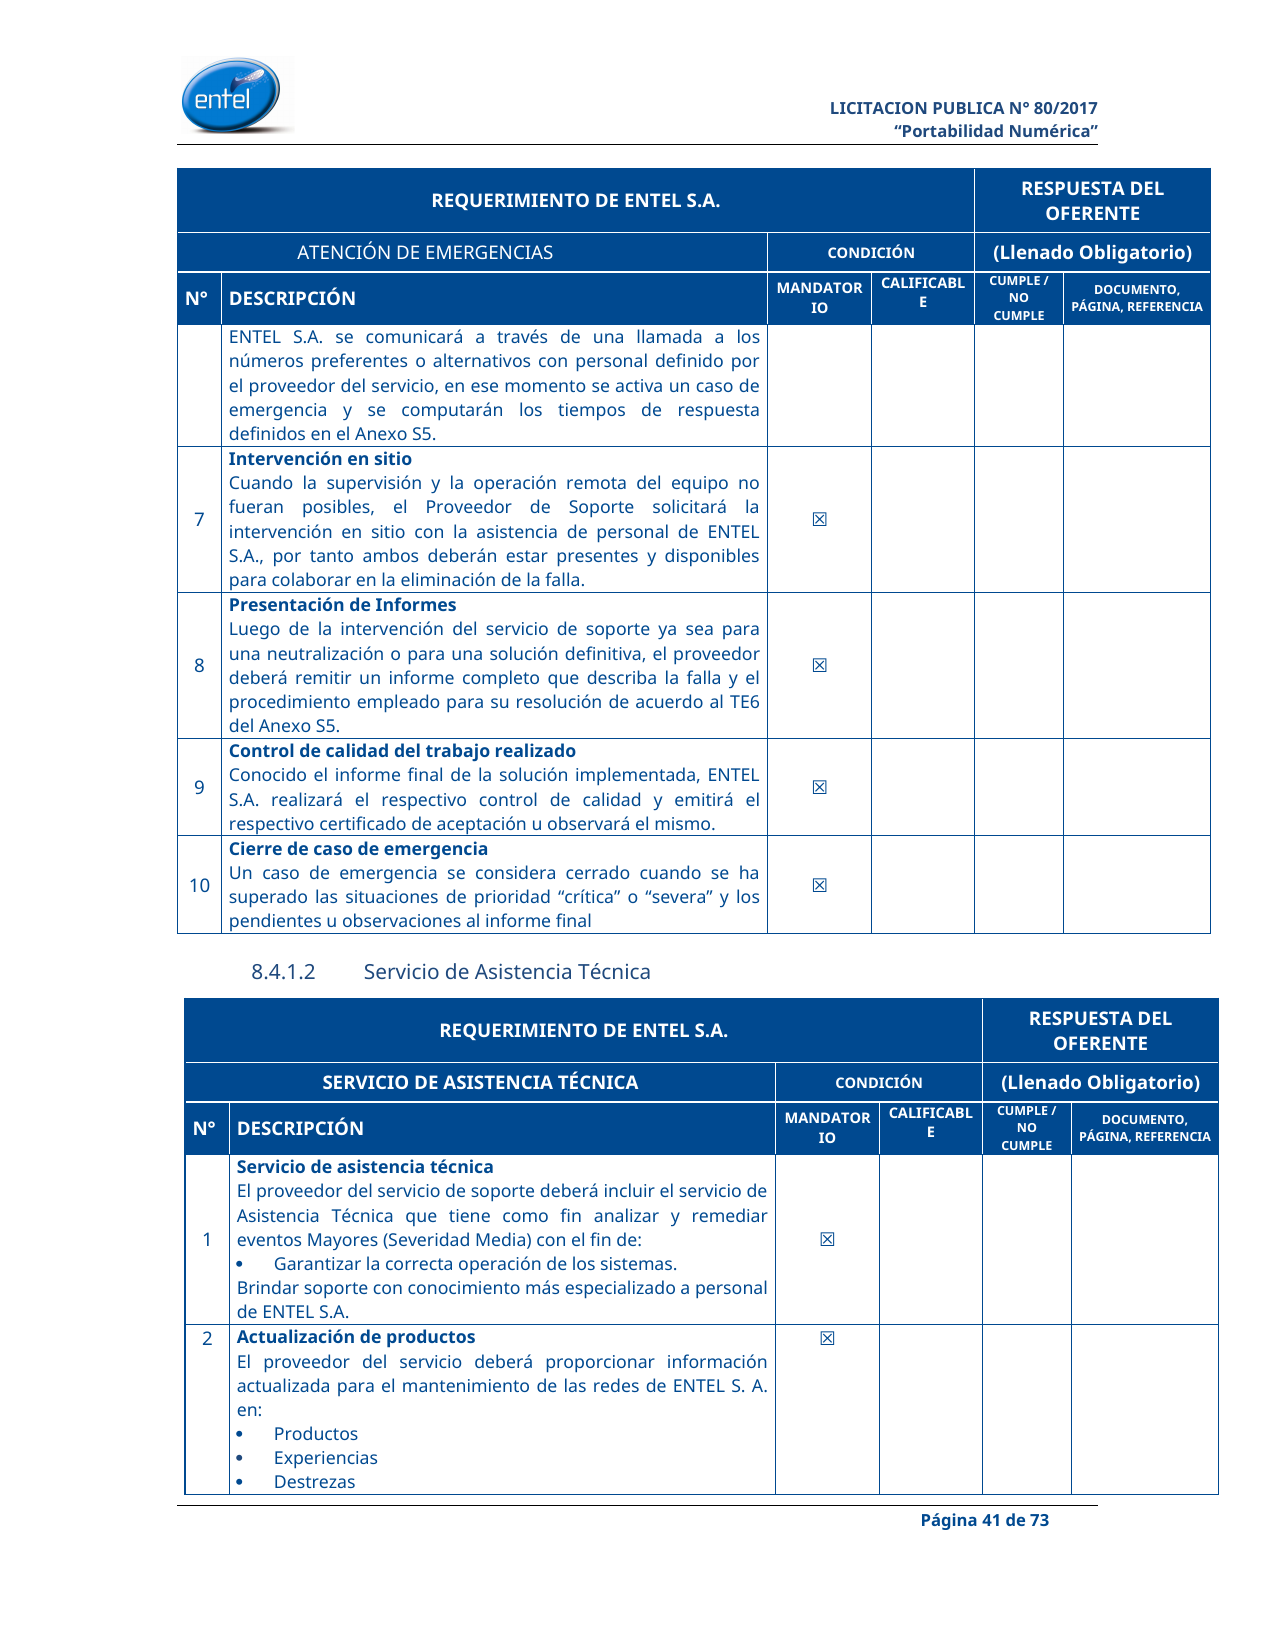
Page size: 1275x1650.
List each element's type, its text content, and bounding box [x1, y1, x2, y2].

table_cell (Llenado Obligatorio) [983, 1063, 1218, 1101]
table_cell CONDICIÓN [776, 1063, 982, 1101]
table_cell ☒ [768, 593, 871, 738]
table_cell DOCUMENTO, PÁGINA, REFERENCIA [1064, 273, 1210, 324]
table_cell [880, 1155, 982, 1324]
table_cell DOCUMENTO, PÁGINA, REFERENCIA [1072, 1103, 1218, 1154]
table_header REQUERIMIENTO DE ENTEL S.A. [178, 169, 974, 232]
table_cell Servicio de asistencia técnica El proveedor del servicio de soporte deberá incluir el servicio de Asistencia Técnica que tiene como fin analizar y remediar eventos Mayores (Severidad Media) con el fin de: Garantizar la correcta operación de los sistemas. Brindar soporte con conocimiento más especializado a personal de ENTEL S.A. [230, 1155, 775, 1324]
table_cell ☒ [776, 1325, 879, 1494]
table_cell [1064, 593, 1210, 738]
table_cell CUMPLE / NO CUMPLE [983, 1103, 1071, 1154]
table_cell CUMPLE / NO CUMPLE [975, 273, 1063, 324]
table_cell DESCRIPCIÓN [230, 1103, 775, 1154]
subtitle Servicio de Asistencia Técnica [251, 957, 1098, 985]
table_cell 2 [186, 1325, 229, 1494]
table_cell [983, 1155, 1071, 1324]
table_cell N° [178, 273, 221, 324]
table_cell CONDICIÓN [768, 233, 974, 271]
table_cell ☒ [776, 1155, 879, 1324]
table_cell [872, 447, 974, 592]
table_cell Intervención en sitio Cuando la supervisión y la operación remota del equipo no fueran posibles, el Proveedor de Soporte solicitará la intervención en sitio con la asistencia de personal de ENTEL S.A., por tanto ambos deberán estar presentes y disponibles para colaborar en la eliminación de la falla. [222, 447, 767, 592]
table_cell [880, 1325, 982, 1494]
table_cell Cierre de caso de emergencia Un caso de emergencia se considera cerrado cuando se ha superado las situaciones de prioridad “crítica” o “severa” y los pendientes u observaciones al informe final [222, 836, 767, 933]
table_cell ☒ [768, 447, 871, 592]
table_cell [975, 593, 1063, 738]
table_cell CALIFICABLE [880, 1103, 982, 1154]
table_cell [1064, 325, 1210, 446]
table_cell [1064, 739, 1210, 835]
table_cell MANDATORIO [776, 1103, 879, 1154]
table_cell [983, 1325, 1071, 1494]
table_cell [1064, 447, 1210, 592]
picture [181, 56, 295, 134]
table_cell [975, 739, 1063, 835]
table_cell 6 [178, 325, 221, 446]
table_cell ☒ [768, 325, 871, 446]
table_cell ATENCIÓN DE EMERGENCIAS [178, 233, 767, 271]
table_cell N° [186, 1103, 229, 1154]
table_cell (Llenado Obligatorio) [975, 233, 1210, 271]
table_cell [1064, 836, 1210, 933]
table_header RESPUESTA DEL OFERENTE [983, 999, 1218, 1062]
table_cell 8 [178, 593, 221, 738]
table_cell [1072, 1155, 1218, 1324]
table_cell MANDATORIO [768, 273, 871, 324]
table_cell Control de calidad del trabajo realizado Conocido el informe final de la solución implementada, ENTEL S.A. realizará el respectivo control de calidad y emitirá el respectivo certificado de aceptación u observará el mismo. [222, 739, 767, 835]
table_cell SERVICIO DE ASISTENCIA TÉCNICA [186, 1063, 775, 1101]
table_cell [872, 836, 974, 933]
table_cell CALIFICABLE [872, 273, 974, 324]
table_header RESPUESTA DEL OFERENTE [975, 169, 1210, 232]
table_cell DESCRIPCIÓN [222, 273, 767, 324]
table_cell [975, 836, 1063, 933]
table_cell ☒ [768, 836, 871, 933]
table_cell 7 [178, 447, 221, 592]
table_cell [1072, 1325, 1218, 1494]
table_cell ☒ [768, 739, 871, 835]
table_cell [872, 593, 974, 738]
table_cell [872, 325, 974, 446]
table_cell Presentación de Informes Luego de la intervención del servicio de soporte ya sea para una neutralización o para una solución definitiva, el proveedor deberá remitir un informe completo que describa la falla y el procedimiento empleado para su resolución de acuerdo al TE6 del Anexo S5. [222, 593, 767, 738]
table_cell [975, 447, 1063, 592]
table_cell [872, 739, 974, 835]
table_cell [975, 325, 1063, 446]
table_cell 1 [186, 1155, 229, 1324]
table_header REQUERIMIENTO DE ENTEL S.A. [186, 999, 982, 1062]
table_cell 9 [178, 739, 221, 835]
table_cell 10 [178, 836, 221, 933]
